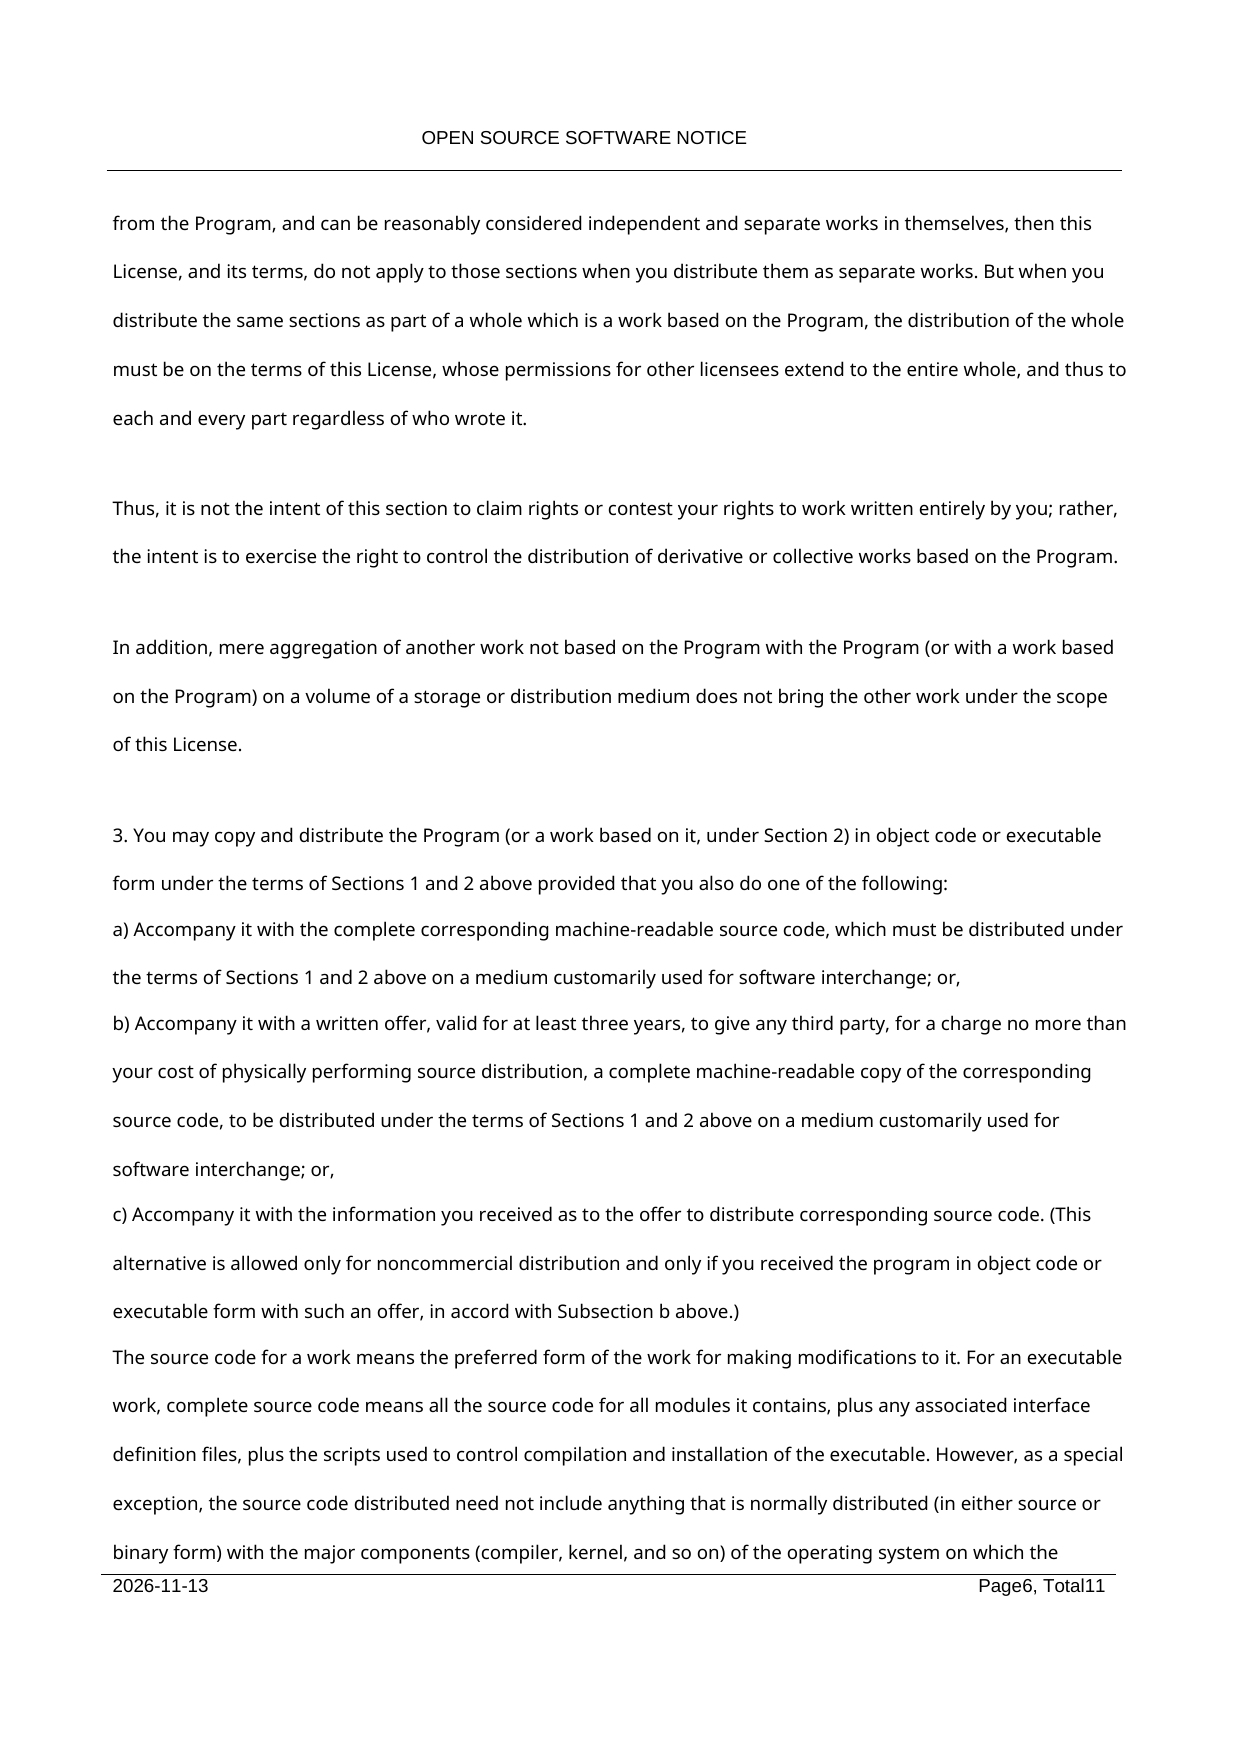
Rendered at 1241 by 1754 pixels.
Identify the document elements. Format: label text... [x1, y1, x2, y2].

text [112, 206, 1128, 434]
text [112, 1341, 1128, 1568]
text Thus, it is not the intent of this section to claim rights or contest your rights to work written entirely by you; rather, the intent is to exercise the right to control the distribution of derivative or collective works based on the Program. [112, 492, 1128, 573]
text In addition, mere aggregation of another work not based on the Program with the Program (or with a work based on the Program) on a volume of a storage or distribution medium does not bring the other work under the scope of this License. [112, 631, 1128, 761]
text 3. You may copy and distribute the Program (or a work based on it, under Section 2) in object code or executable form under the terms of Sections 1 and 2 above provided that you also do one of the following: [112, 818, 1128, 900]
text a) Accompany it with the complete corresponding machine-readable source code, which must be distributed under the terms of Sections 1 and 2 above on a medium customarily used for software interchange; or, [112, 912, 1128, 994]
text c) Accompany it with the information you received as to the offer to distribute corresponding source code. (This alternative is allowed only for noncommercial distribution and only if you received the program in object code or executable form with such an offer, in accord with Subsection b above.) [112, 1198, 1128, 1328]
text b) Accompany it with a written offer, valid for at least three years, to give any third party, for a charge no more than your cost of physically performing source distribution, a complete machine-readable copy of the corresponding source code, to be distributed under the terms of Sections 1 and 2 above on a medium customarily used for software interchange; or, [112, 1006, 1128, 1185]
